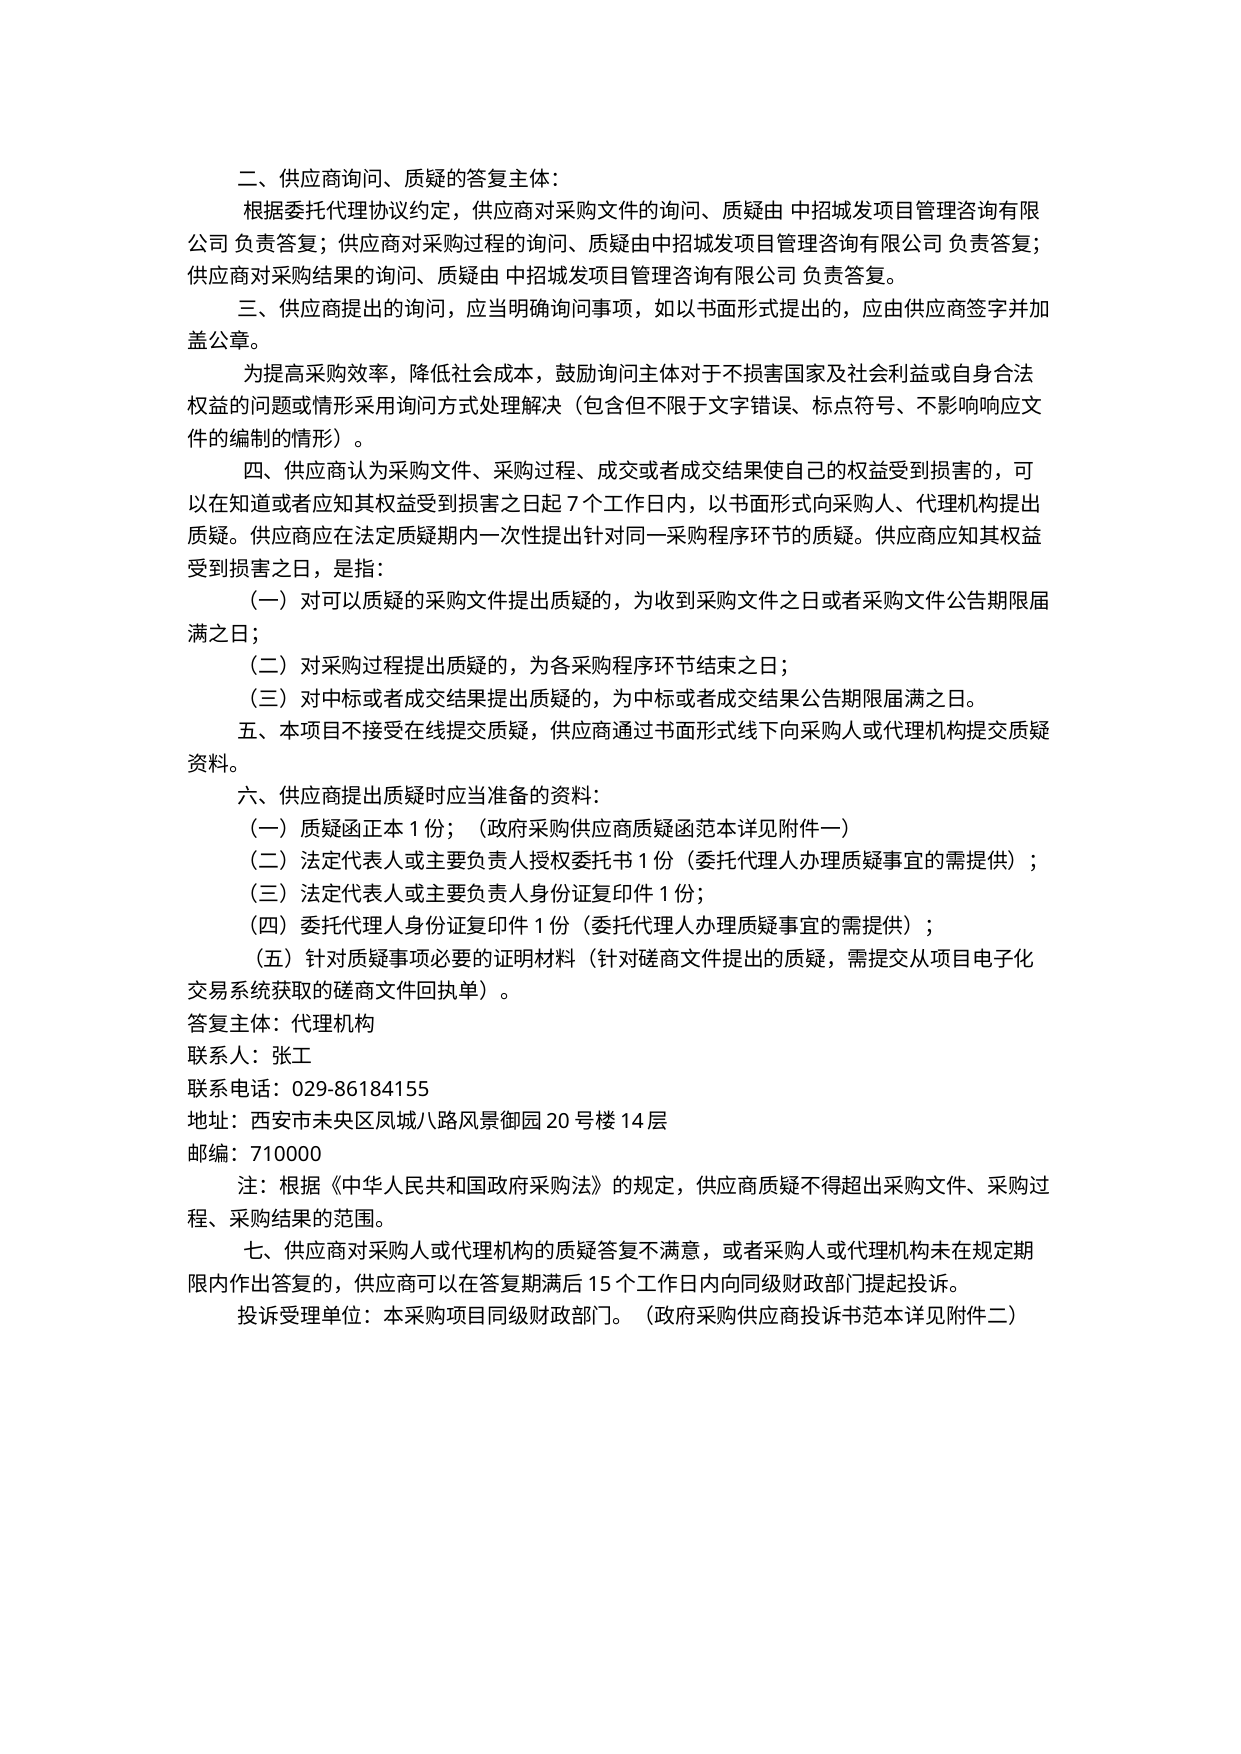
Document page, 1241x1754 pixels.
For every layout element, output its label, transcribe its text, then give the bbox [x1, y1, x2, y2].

text （二）对采购过程提出质疑的，为各采购程序环节结束之日； [187, 649, 1053, 682]
text 邮编：710000 [187, 1137, 1053, 1169]
text 七、供应商对采购人或代理机构的质疑答复不满意，或者采购人或代理机构未在规定期限内作出答复的，供应商可以在答复期满后15个工作日内向同级财政部门提起投诉。 [187, 1234, 1053, 1299]
text （三）对中标或者成交结果提出质疑的，为中标或者成交结果公告期限届满之日。 [187, 682, 1053, 714]
text 联系人：张工 [187, 1039, 1053, 1072]
text （四）委托代理人身份证复印件1份（委托代理人办理质疑事宜的需提供）； [187, 909, 1053, 942]
text （五）针对质疑事项必要的证明材料（针对磋商文件提出的质疑，需提交从项目电子化交易系统获取的磋商文件回执单）。 [187, 942, 1053, 1007]
text （一）质疑函正本1份；（政府采购供应商质疑函范本详见附件一） [187, 812, 1053, 844]
text 答复主体：代理机构 [187, 1007, 1053, 1039]
text （三）法定代表人或主要负责人身份证复印件1份； [187, 877, 1053, 909]
text 注：根据《中华人民共和国政府采购法》的规定，供应商质疑不得超出采购文件、采购过程、采购结果的范围。 [187, 1169, 1053, 1234]
text 四、供应商认为采购文件、采购过程、成交或者成交结果使自己的权益受到损害的，可以在知道或者应知其权益受到损害之日起7个工作日内，以书面形式向采购人、代理机构提出质疑。供应商应在法定质疑期内一次性提出针对同一采购程序环节的质疑。供应商应知其权益受到损害之日，是指： [187, 454, 1053, 584]
text 为提高采购效率，降低社会成本，鼓励询问主体对于不损害国家及社会利益或自身合法权益的问题或情形采用询问方式处理解决（包含但不限于文字错误、标点符号、不影响响应文件的编制的情形）。 [187, 357, 1053, 454]
text 地址：西安市未央区凤城八路风景御园20号楼14层 [187, 1104, 1053, 1137]
text 三、供应商提出的询问，应当明确询问事项，如以书面形式提出的，应由供应商签字并加盖公章。 [187, 292, 1053, 357]
text 投诉受理单位：本采购项目同级财政部门。（政府采购供应商投诉书范本详见附件二） [187, 1299, 1053, 1332]
text 联系电话：029-86184155 [187, 1072, 1053, 1104]
text 二、供应商询问、质疑的答复主体： [187, 162, 1053, 194]
text 五、本项目不接受在线提交质疑，供应商通过书面形式线下向采购人或代理机构提交质疑资料。 [187, 714, 1053, 779]
text （一）对可以质疑的采购文件提出质疑的，为收到采购文件之日或者采购文件公告期限届满之日； [187, 584, 1053, 649]
text 根据委托代理协议约定，供应商对采购文件的询问、质疑由 中招城发项目管理咨询有限公司 负责答复；供应商对采购过程的询问、质疑由中招城发项目管理咨询有限公司 负责答复；供应商对采购结果的询问、质疑由 中招城发项目管理咨询有限公司 负责答复。 [187, 194, 1053, 292]
text （二）法定代表人或主要负责人授权委托书1份（委托代理人办理质疑事宜的需提供）； [187, 844, 1053, 877]
text 六、供应商提出质疑时应当准备的资料： [187, 779, 1053, 812]
